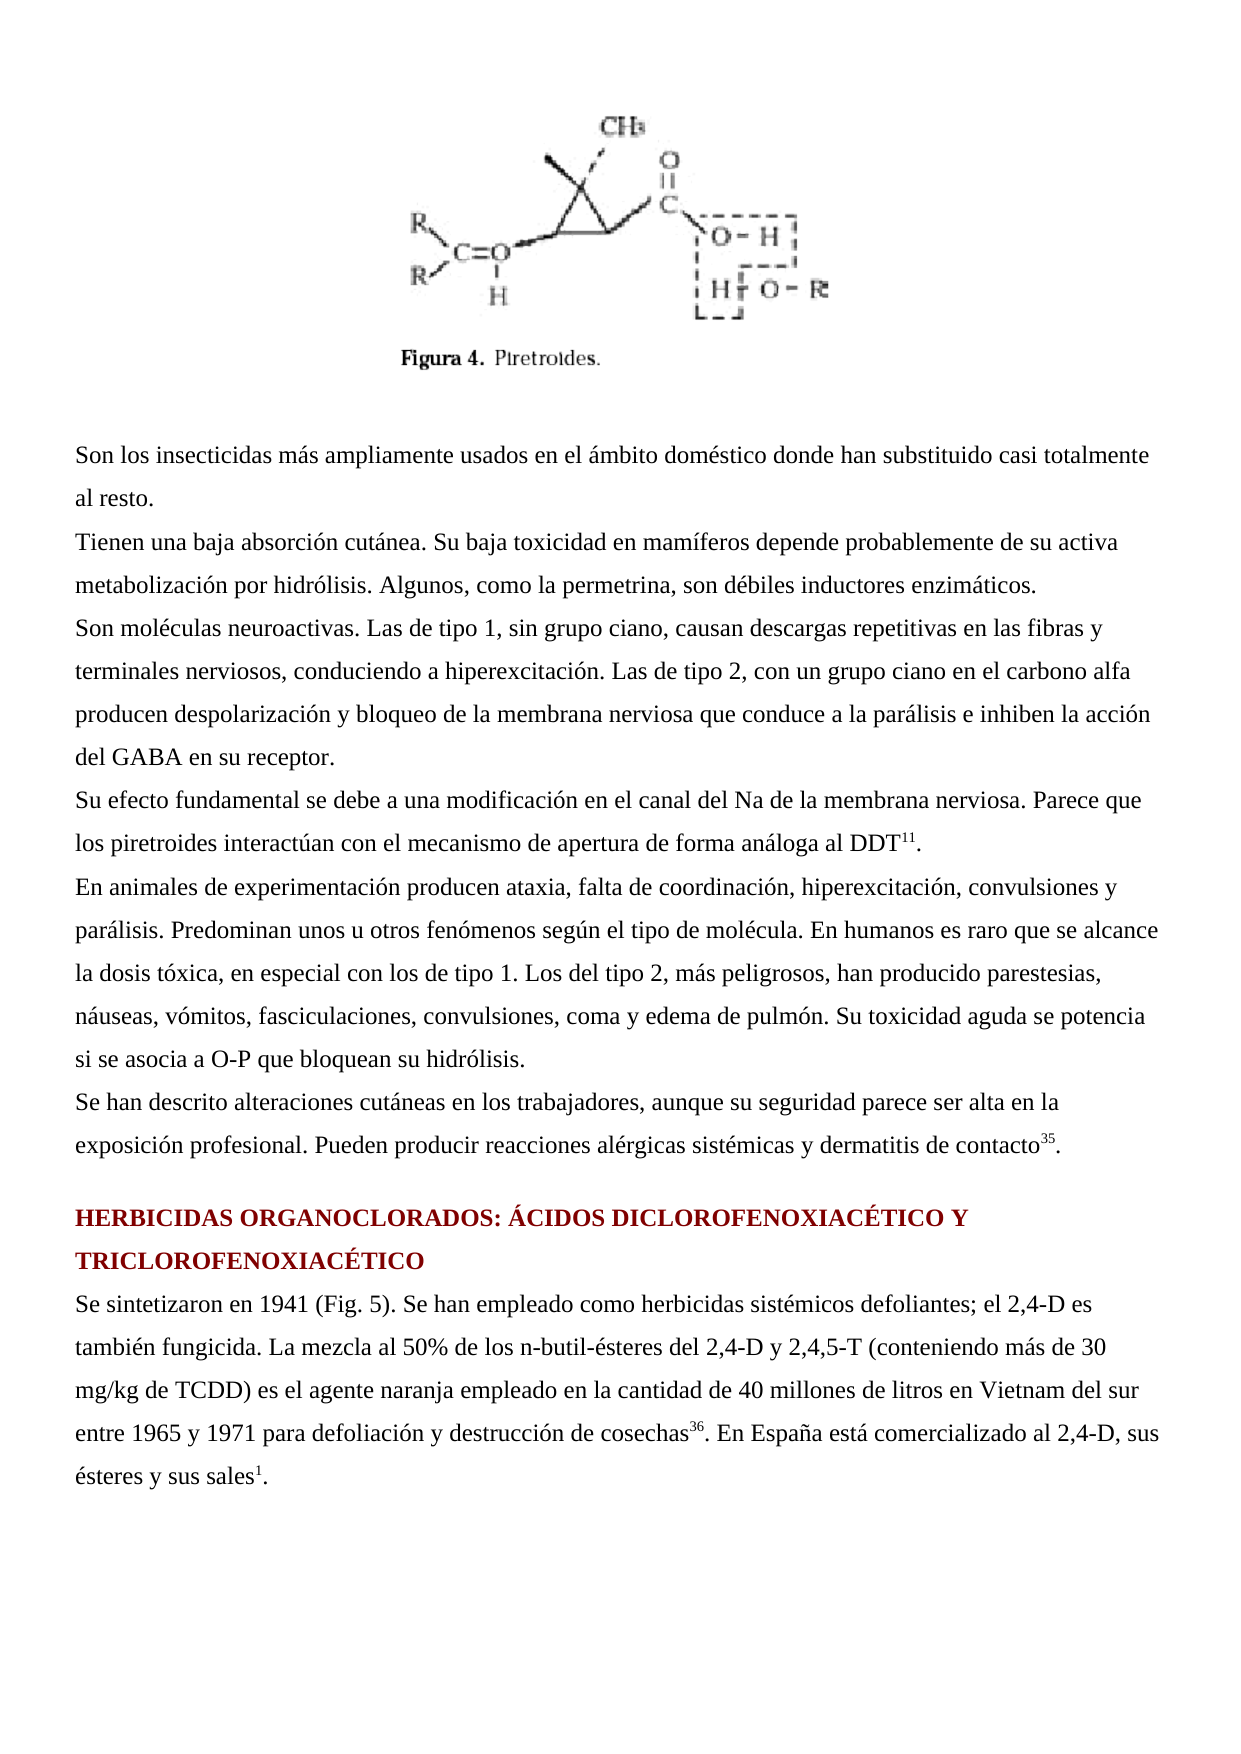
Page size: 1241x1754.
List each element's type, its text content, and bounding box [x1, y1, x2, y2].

text HERBICIDAS ORGANOCLORADOS: ÁCIDOS DICLOROFENOXIACÉTICO Y TRICLOROFENOXIACÉTICO Se sintetizaron en 1941 (Fig. 5). Se han empleado como herbicidas sistémicos defoliantes; el 2,4-D es también fungicida. La mezcla al 50% de los n-butil-ésteres del 2,4-D y 2,4,5-T (conteniendo más de 30 mg/kg de TCDD) es el agente naranja empleado en la cantidad de 40 millones de litros en Vietnam del sur entre 1965 y 1971 para defoliación y destrucción de cosechas36. En España está comercializado al 2,4-D, sus ésteres y sus sales1. [75, 1203, 1165, 1490]
picture [384, 75, 857, 397]
text Son los insecticidas más ampliamente usados en el ámbito doméstico donde han substituido casi totalmente al resto. Tienen una baja absorción cutánea. Su baja toxicidad en mamíferos depende probablemente de su activa metabolización por hidrólisis. Algunos, como la permetrina, son débiles inductores enzimáticos. Son moléculas neuroactivas. Las de tipo 1, sin grupo ciano, causan descargas repetitivas en las fibras y terminales nerviosos, conduciendo a hiperexcitación. Las de tipo 2, con un grupo ciano en el carbono alfa producen despolarización y bloqueo de la membrana nerviosa que conduce a la parálisis e inhiben la acción del GABA en su receptor. Su efecto fundamental se debe a una modificación en el canal del Na de la membrana nerviosa. Parece que los piretroides interactúan con el mecanismo de apertura de forma análoga al DDT11. En animales de experimentación producen ataxia, falta de coordinación, hiperexcitación, convulsiones y parálisis. Predominan unos u otros fenómenos según el tipo de molécula. En humanos es raro que se alcance la dosis tóxica, en especial con los de tipo 1. Los del tipo 2, más peligrosos, han producido parestesias, náuseas, vómitos, fasciculaciones, convulsiones, coma y edema de pulmón. Su toxicidad aguda se potencia si se asocia a O-P que bloquean su hidrólisis. Se han descrito alteraciones cutáneas en los trabajadores, aunque su seguridad parece ser alta en la exposición profesional. Pueden producir reacciones alérgicas sistémicas y dermatitis de contacto35. [75, 440, 1165, 1159]
